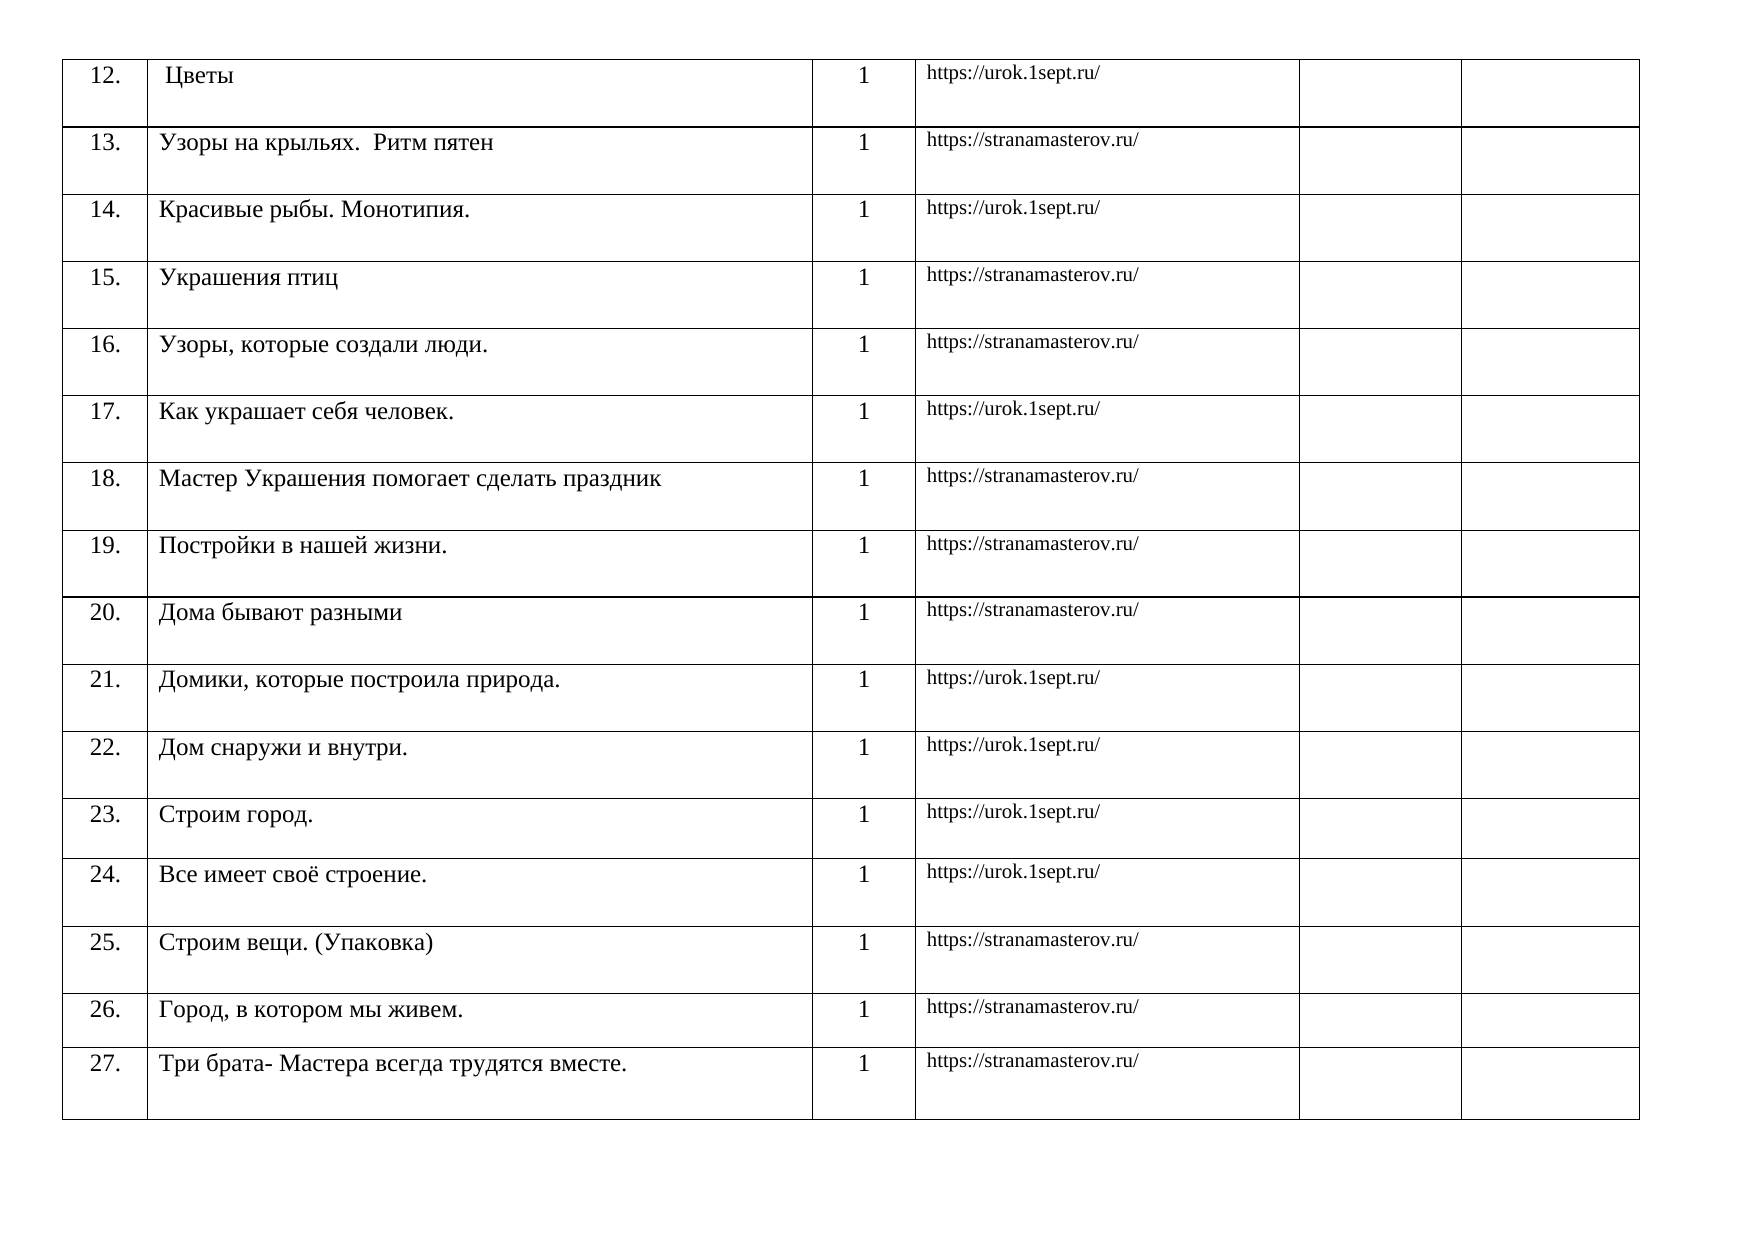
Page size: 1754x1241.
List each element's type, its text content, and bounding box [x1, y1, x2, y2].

table_cell Дома бывают разными [148, 598, 812, 663]
table_cell [1300, 1048, 1461, 1119]
table_cell Дом снаружи и внутри. [148, 732, 812, 798]
table_cell [1300, 799, 1461, 858]
table_cell [1462, 531, 1639, 596]
table_cell 25. [63, 927, 147, 993]
table_cell [1462, 927, 1639, 993]
table_cell 26. [63, 994, 147, 1047]
table_cell 1 [813, 396, 915, 462]
table_cell 1 [813, 1048, 915, 1119]
table_cell 1 [813, 262, 915, 328]
table_cell https://stranamasterov.ru/ [916, 531, 1299, 596]
table_cell 15. [63, 262, 147, 328]
table_cell [1300, 994, 1461, 1047]
table_cell https://stranamasterov.ru/ [916, 1048, 1299, 1119]
table_cell 1 [813, 329, 915, 395]
table_cell [1300, 396, 1461, 462]
table_cell https://stranamasterov.ru/ [916, 598, 1299, 663]
table_cell [1462, 262, 1639, 328]
table_cell [1462, 60, 1639, 126]
table_cell Как украшает себя человек. [148, 396, 812, 462]
table_cell 1 [813, 665, 915, 731]
table_cell [1462, 195, 1639, 261]
table_cell [1300, 128, 1461, 193]
table_cell Город, в котором мы живем. [148, 994, 812, 1047]
table_cell Украшения птиц [148, 262, 812, 328]
table_cell https://stranamasterov.ru/ [916, 994, 1299, 1047]
table_cell [1300, 732, 1461, 798]
table_cell https://urok.1sept.ru/ [916, 665, 1299, 731]
table_cell 19. [63, 531, 147, 596]
table_cell Узоры, которые создали люди. [148, 329, 812, 395]
table_cell https://stranamasterov.ru/ [916, 463, 1299, 529]
table_cell Красивые рыбы. Монотипия. [148, 195, 812, 261]
table_cell Три брата- Мастера всегда трудятся вместе. [148, 1048, 812, 1119]
table_cell 24. [63, 859, 147, 926]
table_cell [1300, 927, 1461, 993]
table_cell [1462, 128, 1639, 193]
table_cell Строим вещи. (Упаковка) [148, 927, 812, 993]
table_cell https://urok.1sept.ru/ [916, 195, 1299, 261]
table_cell 1 [813, 994, 915, 1047]
table_cell [1462, 732, 1639, 798]
table_cell [1300, 329, 1461, 395]
table_cell 1 [813, 927, 915, 993]
table_cell [1300, 859, 1461, 926]
table_cell 27. [63, 1048, 147, 1119]
table_cell [1300, 195, 1461, 261]
table_cell https://stranamasterov.ru/ [916, 128, 1299, 193]
table_cell [1462, 329, 1639, 395]
table_cell [1462, 1048, 1639, 1119]
table_cell 22. [63, 732, 147, 798]
table_cell 1 [813, 732, 915, 798]
table_cell https://urok.1sept.ru/ [916, 60, 1299, 126]
table_cell [1300, 463, 1461, 529]
table_cell [1300, 598, 1461, 663]
table_cell 14. [63, 195, 147, 261]
table_cell 1 [813, 195, 915, 261]
table_cell 1 [813, 60, 915, 126]
table_cell 1 [813, 859, 915, 926]
table_cell [1300, 60, 1461, 126]
table_cell Все имеет своё строение. [148, 859, 812, 926]
table_cell [1300, 665, 1461, 731]
table_cell [1300, 262, 1461, 328]
table_cell [1462, 994, 1639, 1047]
table_cell [1462, 463, 1639, 529]
table_cell 23. [63, 799, 147, 858]
table_cell 12. [63, 60, 147, 126]
table_cell 1 [813, 463, 915, 529]
table_cell https://urok.1sept.ru/ [916, 799, 1299, 858]
table_cell [1462, 799, 1639, 858]
table_cell 1 [813, 799, 915, 858]
table_cell 1 [813, 128, 915, 193]
table_cell https://stranamasterov.ru/ [916, 927, 1299, 993]
table_cell [1462, 665, 1639, 731]
table_cell 13. [63, 128, 147, 193]
table_cell Узоры на крыльях. Ритм пятен [148, 128, 812, 193]
table_cell [1300, 531, 1461, 596]
table_cell 17. [63, 396, 147, 462]
table_cell [1462, 396, 1639, 462]
table_cell Постройки в нашей жизни. [148, 531, 812, 596]
table_cell 21. [63, 665, 147, 731]
table_cell https://urok.1sept.ru/ [916, 396, 1299, 462]
table_cell Мастер Украшения помогает сделать праздник [148, 463, 812, 529]
table_cell Строим город. [148, 799, 812, 858]
table_cell 16. [63, 329, 147, 395]
table_cell Цветы [148, 60, 812, 126]
table_cell [1462, 859, 1639, 926]
table_cell Домики, которые построила природа. [148, 665, 812, 731]
table_cell https://stranamasterov.ru/ [916, 329, 1299, 395]
table_cell 1 [813, 598, 915, 663]
table_cell [1462, 598, 1639, 663]
table_cell 1 [813, 531, 915, 596]
table_cell https://urok.1sept.ru/ [916, 732, 1299, 798]
table_cell https://urok.1sept.ru/ [916, 859, 1299, 926]
table_cell https://stranamasterov.ru/ [916, 262, 1299, 328]
table_cell 18. [63, 463, 147, 529]
table_cell 20. [63, 598, 147, 663]
